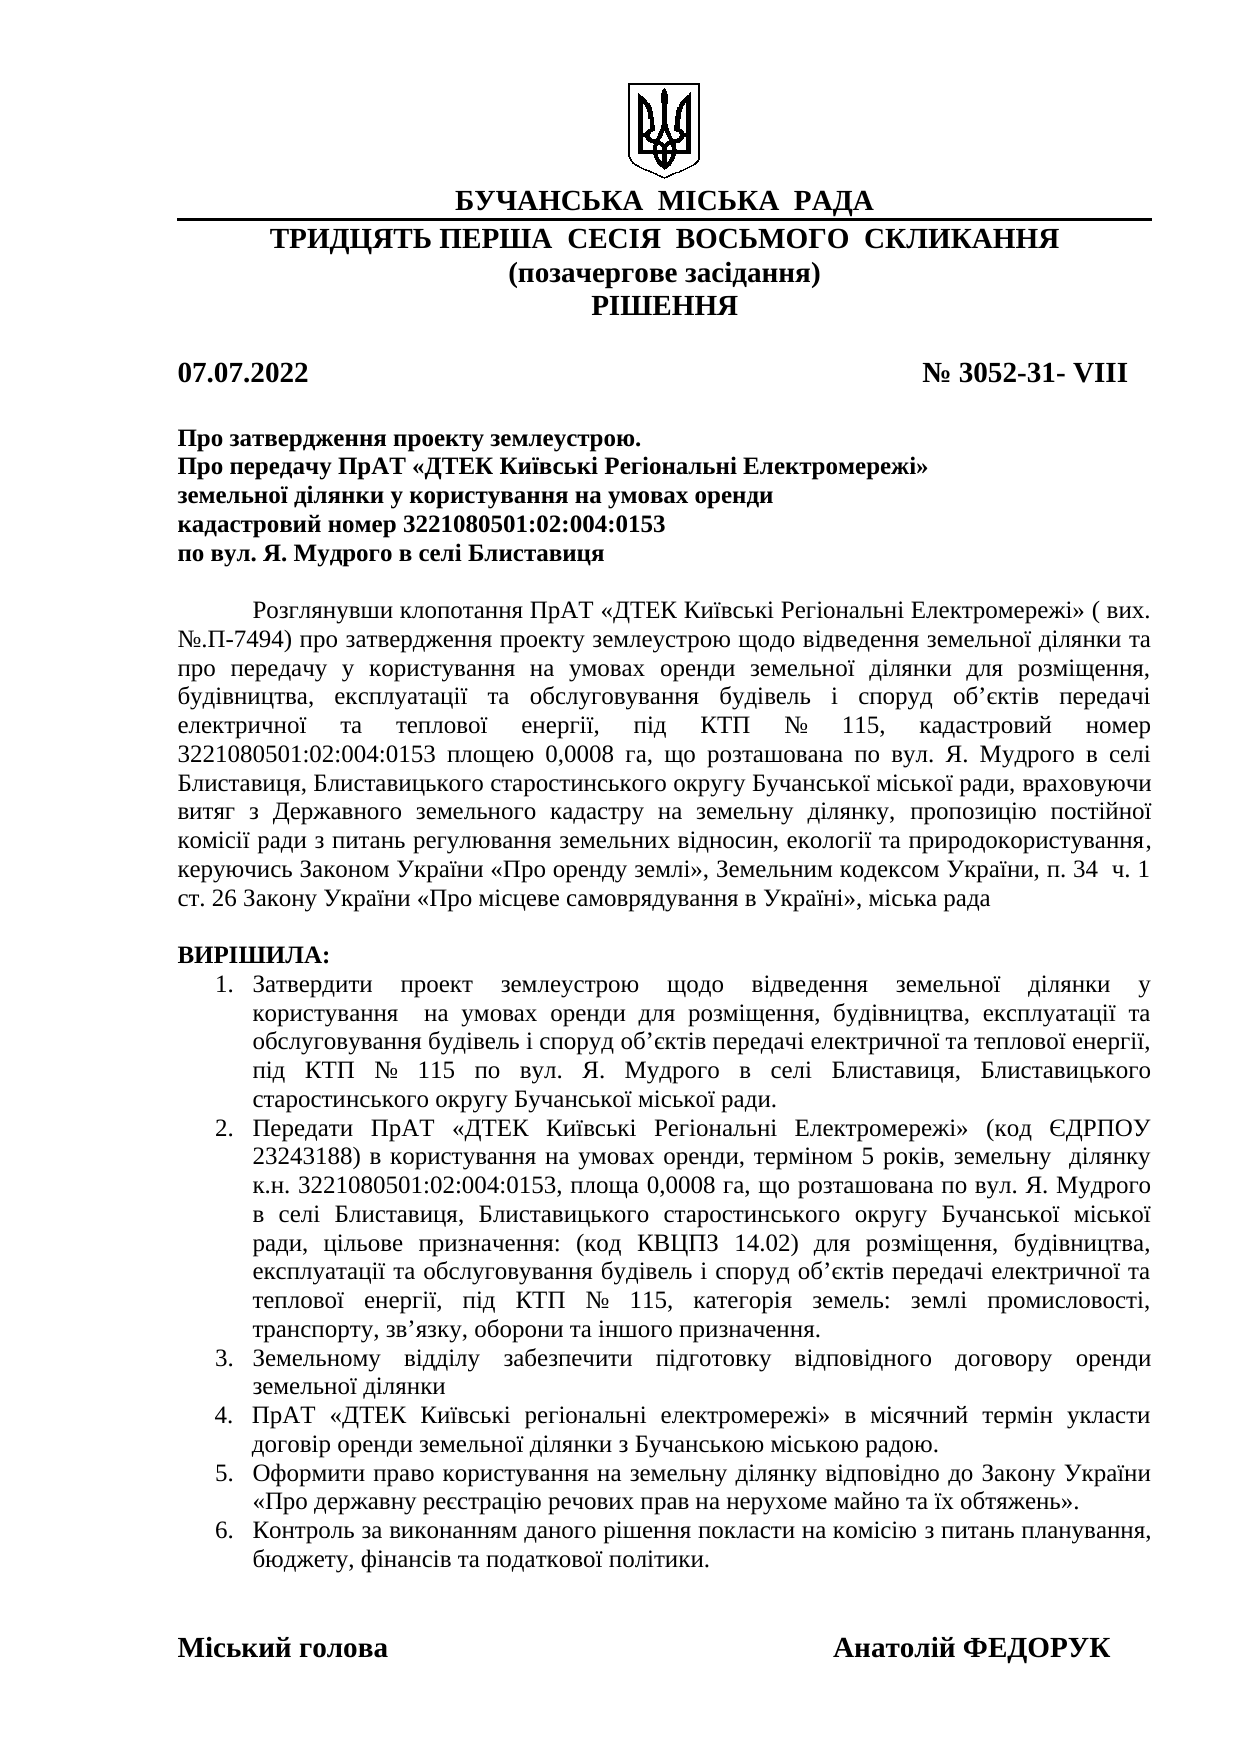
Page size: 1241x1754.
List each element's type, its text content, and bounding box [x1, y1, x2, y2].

list Земельному відділу забезпечити підготовку відповідного договору оренди земельної ділянки [215, 1343, 1152, 1400]
text ВИРІШИЛА: [177, 940, 1152, 969]
list Оформити право користування на земельну ділянку відповідно до Закону України «Про державну реєстрацію речових прав на нерухоме майно та їх обтяжень». [215, 1458, 1152, 1515]
text Про затвердження проекту землеустрою. [177, 423, 1152, 451]
list ПрАТ «ДТЕК Київські регіональні електромережі» в місячний термін укласти договір оренди земельної ділянки з Бучанською міською радою. [214, 1400, 1152, 1458]
text Розглянувши клопотання ПрАТ «ДТЕК Київські Регіональні Електромережі» ( вих. №.П-7494) про затвердження проекту землеустрою щодо відведення земельної ділянки та про передачу у користування на умовах оренди земельної ділянки для розміщення, будівництва, експлуатації та обслуговування будівель і споруд об’єктів передачі електричної та теплової енергії, під КТП № 115, кадастровий номер 3221080501:02:004:0153 площею 0,0008 га, що розташована по вул. Я. Мудрого в селі Блиставиця, Блиставицького старостинського округу Бучанської міської ради, враховуючи витяг з Державного земельного кадастру на земельну ділянку, пропозицію постійної комісії ради з питань регулювання земельних відносин, екології та природокористування, керуючись Законом України «Про оренду землі», Земельним кодексом України, п. 34 ч. 1 ст. 26 Закону України «Про місцеве самоврядування в Україні», міська рада [177, 595, 1152, 911]
text кадастровий номер 3221080501:02:004:0153 [177, 509, 1152, 538]
text (позачергове засідання) [177, 255, 1152, 288]
list Передати ПрАТ «ДТЕК Київські Регіональні Електромережі» (код ЄДРПОУ 23243188) в користування на умовах оренди, терміном 5 років, земельну ділянку к.н. 3221080501:02:004:0153, площа 0,0008 га, що розташована по вул. Я. Мудрого в селі Блиставиця, Блиставицького старостинського округу Бучанської міської ради, цільове призначення: (код КВЦПЗ 14.02) для розміщення, будівництва, експлуатації та обслуговування будівель і споруд об’єктів передачі електричної та теплової енергії, під КТП № 115, категорія земель: землі промисловості, транспорту, зв’язку, оборони та іншого призначення. [215, 1113, 1152, 1343]
text Міський голова Анатолій ФЕДОРУК [177, 1630, 1152, 1664]
text Про передачу ПрАТ «ДТЕК Київські Регіональні Електромережі» [177, 451, 1152, 480]
text ТРИДЦЯТЬ ПЕРША СЕСІЯ ВОСЬМОГО СКЛИКАННЯ [177, 221, 1152, 255]
text 07.07.2022 № 3052-31- VІІІ [177, 356, 1152, 389]
text по вул. Я. Мудрого в селі Блиставиця [177, 538, 1152, 566]
text БУЧАНСЬКА МІСЬКА РАДА [177, 183, 1152, 218]
text земельної ділянки у користування на умовах оренди [177, 480, 1152, 509]
list Затвердити проект землеустрою щодо відведення земельної ділянки у користування на умовах оренди для розміщення, будівництва, експлуатації та обслуговування будівель і споруд об’єктів передачі електричної та теплової енергії, під КТП № 115 по вул. Я. Мудрого в селі Блиставиця, Блиставицького старостинського округу Бучанської міської ради. [215, 969, 1152, 1113]
list Контроль за виконанням даного рішення покласти на комісію з питань планування, бюджету, фінансів та податкової політики. [215, 1515, 1152, 1573]
text РІШЕННЯ [177, 288, 1152, 322]
